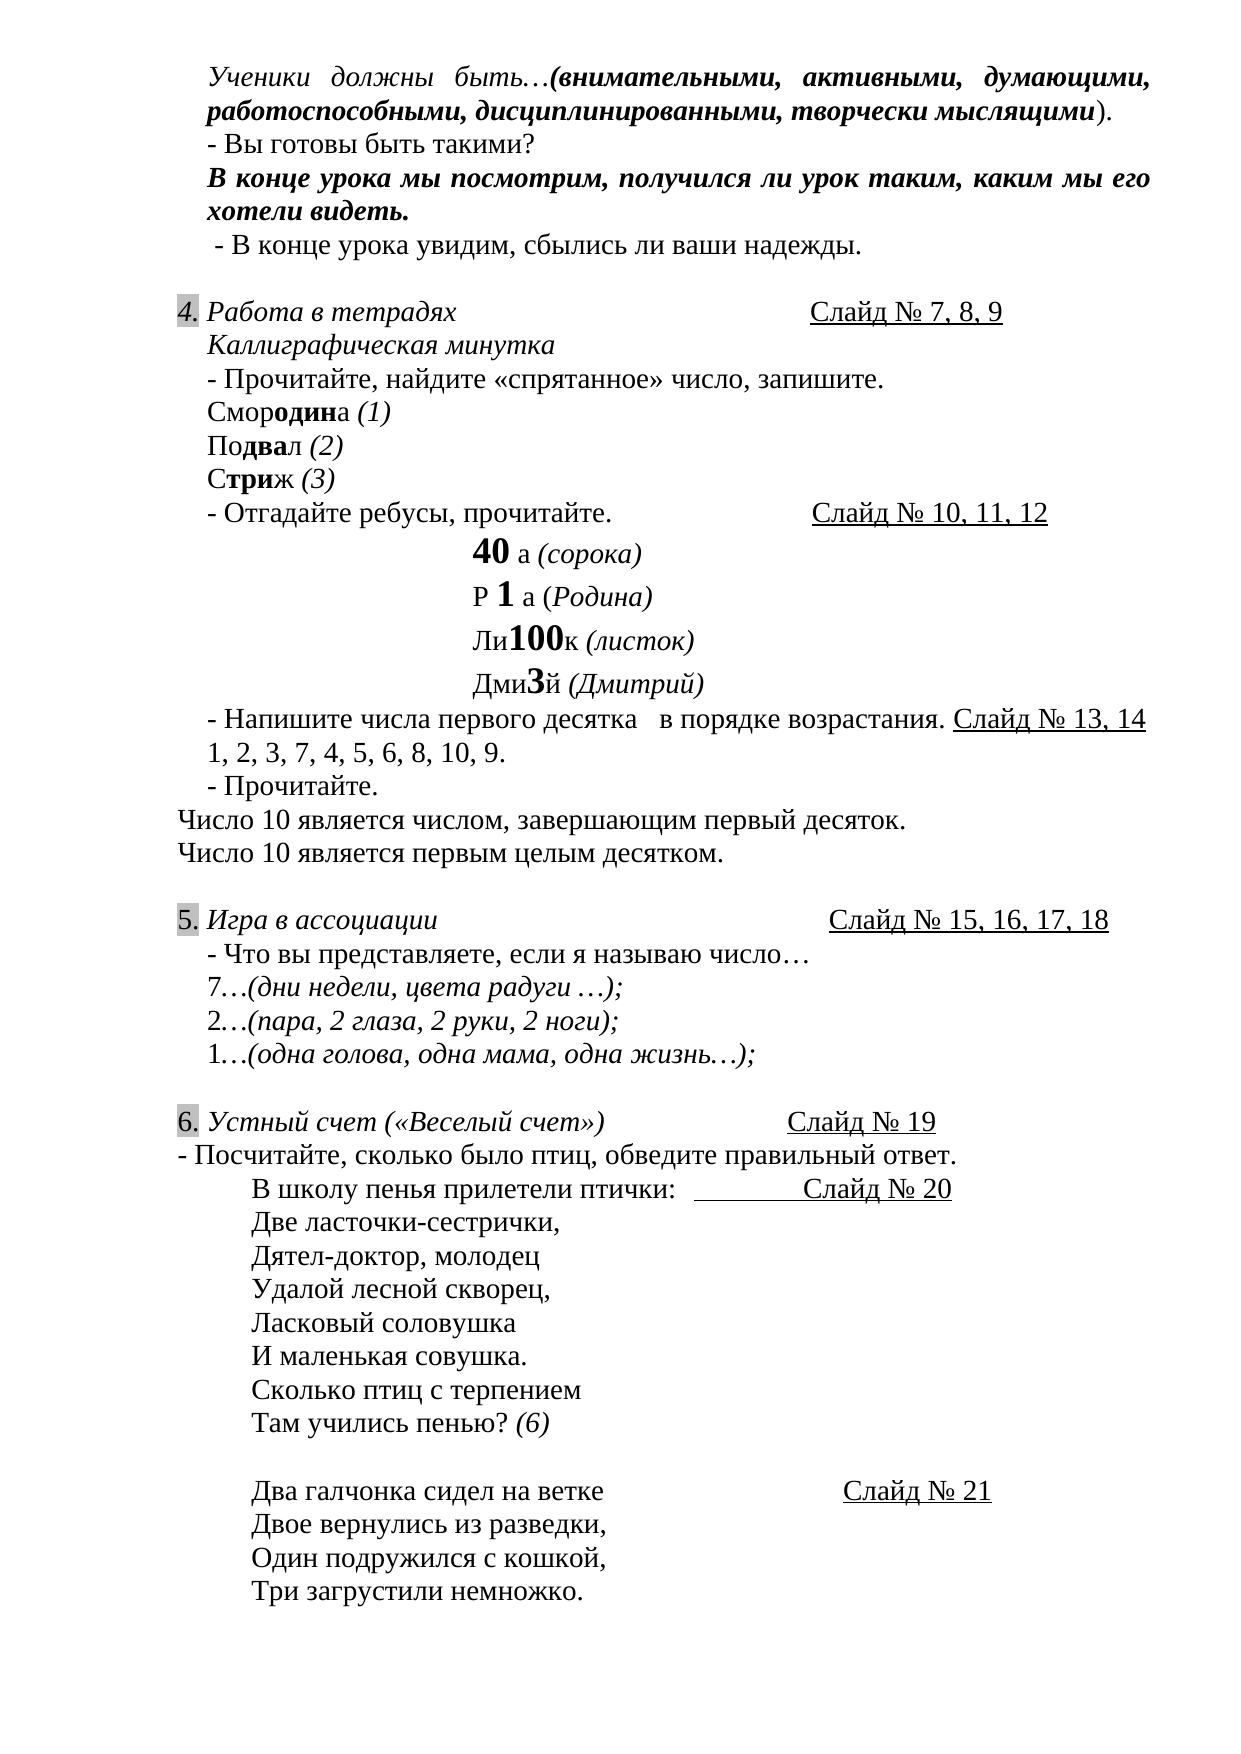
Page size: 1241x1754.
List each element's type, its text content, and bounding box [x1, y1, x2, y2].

list 40 а (сорока) [177, 529, 1152, 572]
list Две ласточки-сестрички, [177, 1204, 1152, 1238]
list 6. Устный счет («Веселый счет») Слайд № 19 [199, 1104, 1152, 1137]
list Дми3й (Дмитрий) [177, 658, 1152, 701]
list Число 10 является числом, завершающим первый десяток. [177, 802, 1152, 835]
list - В конце урока увидим, сбылись ли ваши надежды. [207, 227, 1152, 260]
list - Прочитайте, найдите «спрятанное» число, запишите. [177, 361, 1152, 394]
list Подвал (2) [177, 428, 1152, 462]
list 7…(дни недели, цвета радуги …); [177, 969, 1152, 1003]
list 1…(одна голова, одна мама, одна жизнь…); [177, 1037, 1152, 1070]
list - Посчитайте, сколько было птиц, обведите правильный ответ. [177, 1137, 1152, 1171]
list - Вы готовы быть такими? [207, 126, 1152, 160]
list Дятел-доктор, молодец [177, 1238, 1152, 1271]
list Смородина (1) [177, 394, 1152, 428]
list И маленькая совушка. [177, 1338, 1152, 1372]
list В конце урока мы посмотрим, получился ли урок таким, каким мы его хотели видеть. [207, 160, 1152, 227]
list Два галчонка сидел на ветке Слайд № 21 [177, 1473, 1152, 1506]
list Р 1 а (Родина) [177, 572, 1152, 615]
list Ли100к (листок) [177, 615, 1152, 658]
list Двое вернулись из разведки, [177, 1506, 1152, 1540]
list В школу пенья прилетели птички: Слайд № 20 [177, 1171, 1152, 1204]
list Ласковый соловушка [177, 1305, 1152, 1338]
list - Отгадайте ребусы, прочитайте. Слайд № 10, 11, 12 [177, 495, 1152, 529]
list - Напишите числа первого десятка в порядке возрастания. Слайд № 13, 14 [177, 701, 1152, 735]
list 5. Игра в ассоциации Слайд № 15, 16, 17, 18 [177, 902, 1152, 936]
list Три загрустили немножко. [177, 1573, 1152, 1607]
list - Прочитайте. [177, 768, 1152, 802]
list - Что вы представляете, если я называю число… [177, 936, 1152, 969]
list Ученики должны быть…(внимательными, активными, думающими, работоспособными, дисциплинированными, творчески мыслящими). [207, 59, 1152, 126]
list 2…(пара, 2 глаза, 2 руки, 2 ноги); [177, 1003, 1152, 1037]
list Стриж (3) [177, 462, 1152, 495]
list Удалой лесной скворец, [177, 1271, 1152, 1305]
list Один подружился с кошкой, [177, 1540, 1152, 1573]
list Там учились пенью? (6) [177, 1406, 1152, 1439]
list Каллиграфическая минутка [177, 327, 1152, 361]
list 1, 2, 3, 7, 4, 5, 6, 8, 10, 9. [177, 735, 1152, 768]
list Сколько птиц с терпением [177, 1372, 1152, 1406]
list Число 10 является первым целым десятком. [177, 835, 1152, 869]
list 4. Работа в тетрадях Слайд № 7, 8, 9 [199, 294, 1152, 327]
